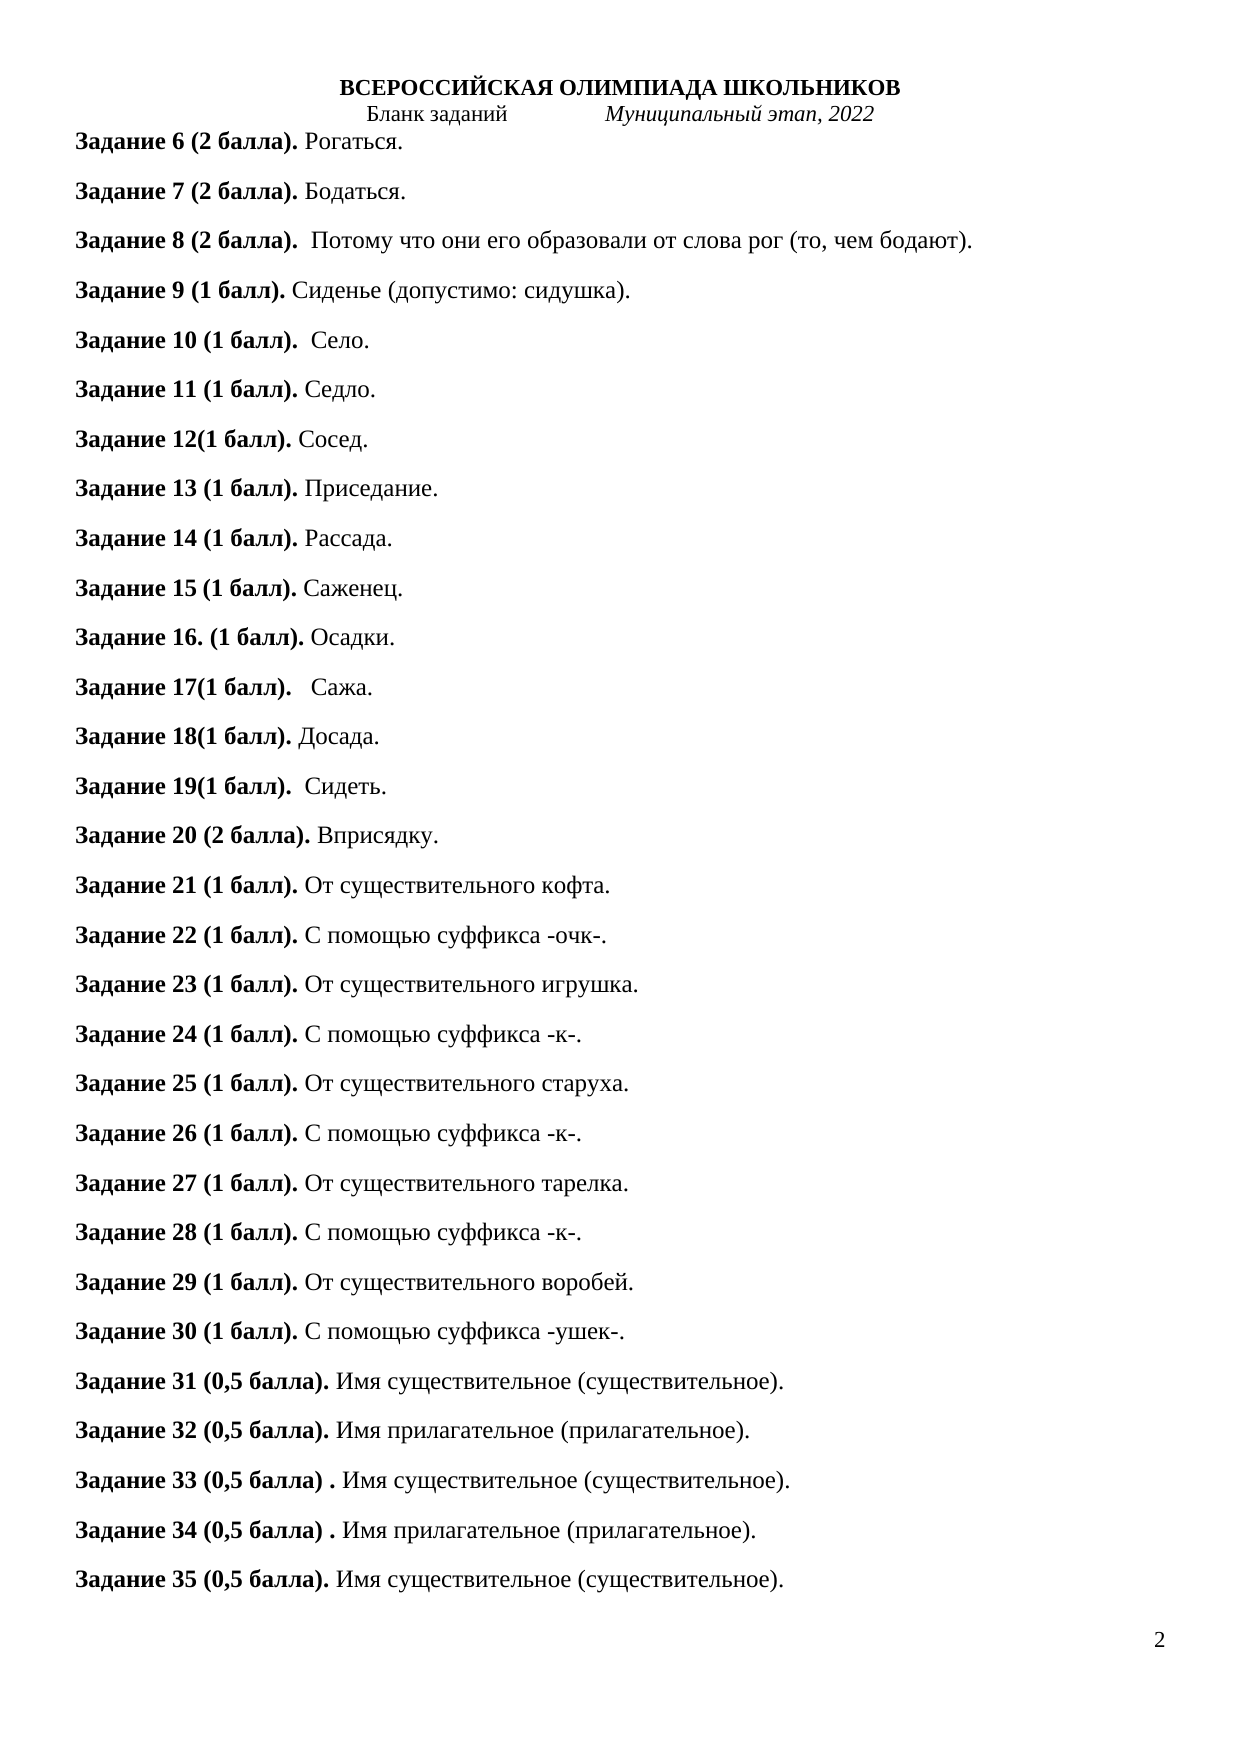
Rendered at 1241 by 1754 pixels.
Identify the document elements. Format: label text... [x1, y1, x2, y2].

text Задание 24 (1 балл). С помощью суффикса -к-. [75, 1019, 1165, 1048]
text Задание 29 (1 балл). От существительного воробей. [75, 1267, 1165, 1296]
text Задание 34 (0,5 балла) . Имя прилагательное (прилагательное). [75, 1515, 1165, 1543]
text Задание 12(1 балл). Сосед. [75, 424, 1165, 453]
text Задание 8 (2 балла). Потому что они его образовали от слова рог (то, чем бодают). [75, 226, 1165, 254]
text Задание 32 (0,5 балла). Имя прилагательное (прилагательное). [75, 1416, 1165, 1444]
text Задание 6 (2 балла). Рогаться. [75, 126, 1165, 155]
text Задание 35 (0,5 балла). Имя существительное (существительное). [75, 1564, 1165, 1593]
text Задание 7 (2 балла). Бодаться. [75, 176, 1165, 205]
text Задание 33 (0,5 балла) . Имя существительное (существительное). [75, 1465, 1165, 1494]
text Задание 18(1 балл). Досада. [75, 721, 1165, 750]
text Задание 13 (1 балл). Приседание. [75, 473, 1165, 502]
text Задание 14 (1 балл). Рассада. [75, 523, 1165, 552]
text Задание 26 (1 балл). С помощью суффикса -к-. [75, 1118, 1165, 1147]
text Задание 20 (2 балла). Вприсядку. [75, 821, 1165, 849]
text Задание 10 (1 балл). Село. [75, 325, 1165, 353]
text Задание 30 (1 балл). С помощью суффикса -ушек-. [75, 1316, 1165, 1345]
text Задание 21 (1 балл). От существительного кофта. [75, 870, 1165, 899]
text Задание 19(1 балл). Сидеть. [75, 771, 1165, 800]
text Задание 23 (1 балл). От существительного игрушка. [75, 969, 1165, 998]
text Задание 16. (1 балл). Осадки. [75, 622, 1165, 651]
text Задание 15 (1 балл). Саженец. [75, 573, 1165, 601]
text Задание 28 (1 балл). С помощью суффикса -к-. [75, 1217, 1165, 1246]
text Задание 31 (0,5 балла). Имя существительное (существительное). [75, 1366, 1165, 1395]
text Задание 25 (1 балл). От существительного старуха. [75, 1068, 1165, 1097]
text Задание 9 (1 балл). Сиденье (допустимо: сидушка). [75, 275, 1165, 304]
text Задание 17(1 балл). Сажа. [75, 672, 1165, 701]
text Задание 27 (1 балл). От существительного тарелка. [75, 1168, 1165, 1196]
text Задание 22 (1 балл). С помощью суффикса -очк-. [75, 920, 1165, 948]
text Задание 11 (1 балл). Седло. [75, 374, 1165, 403]
